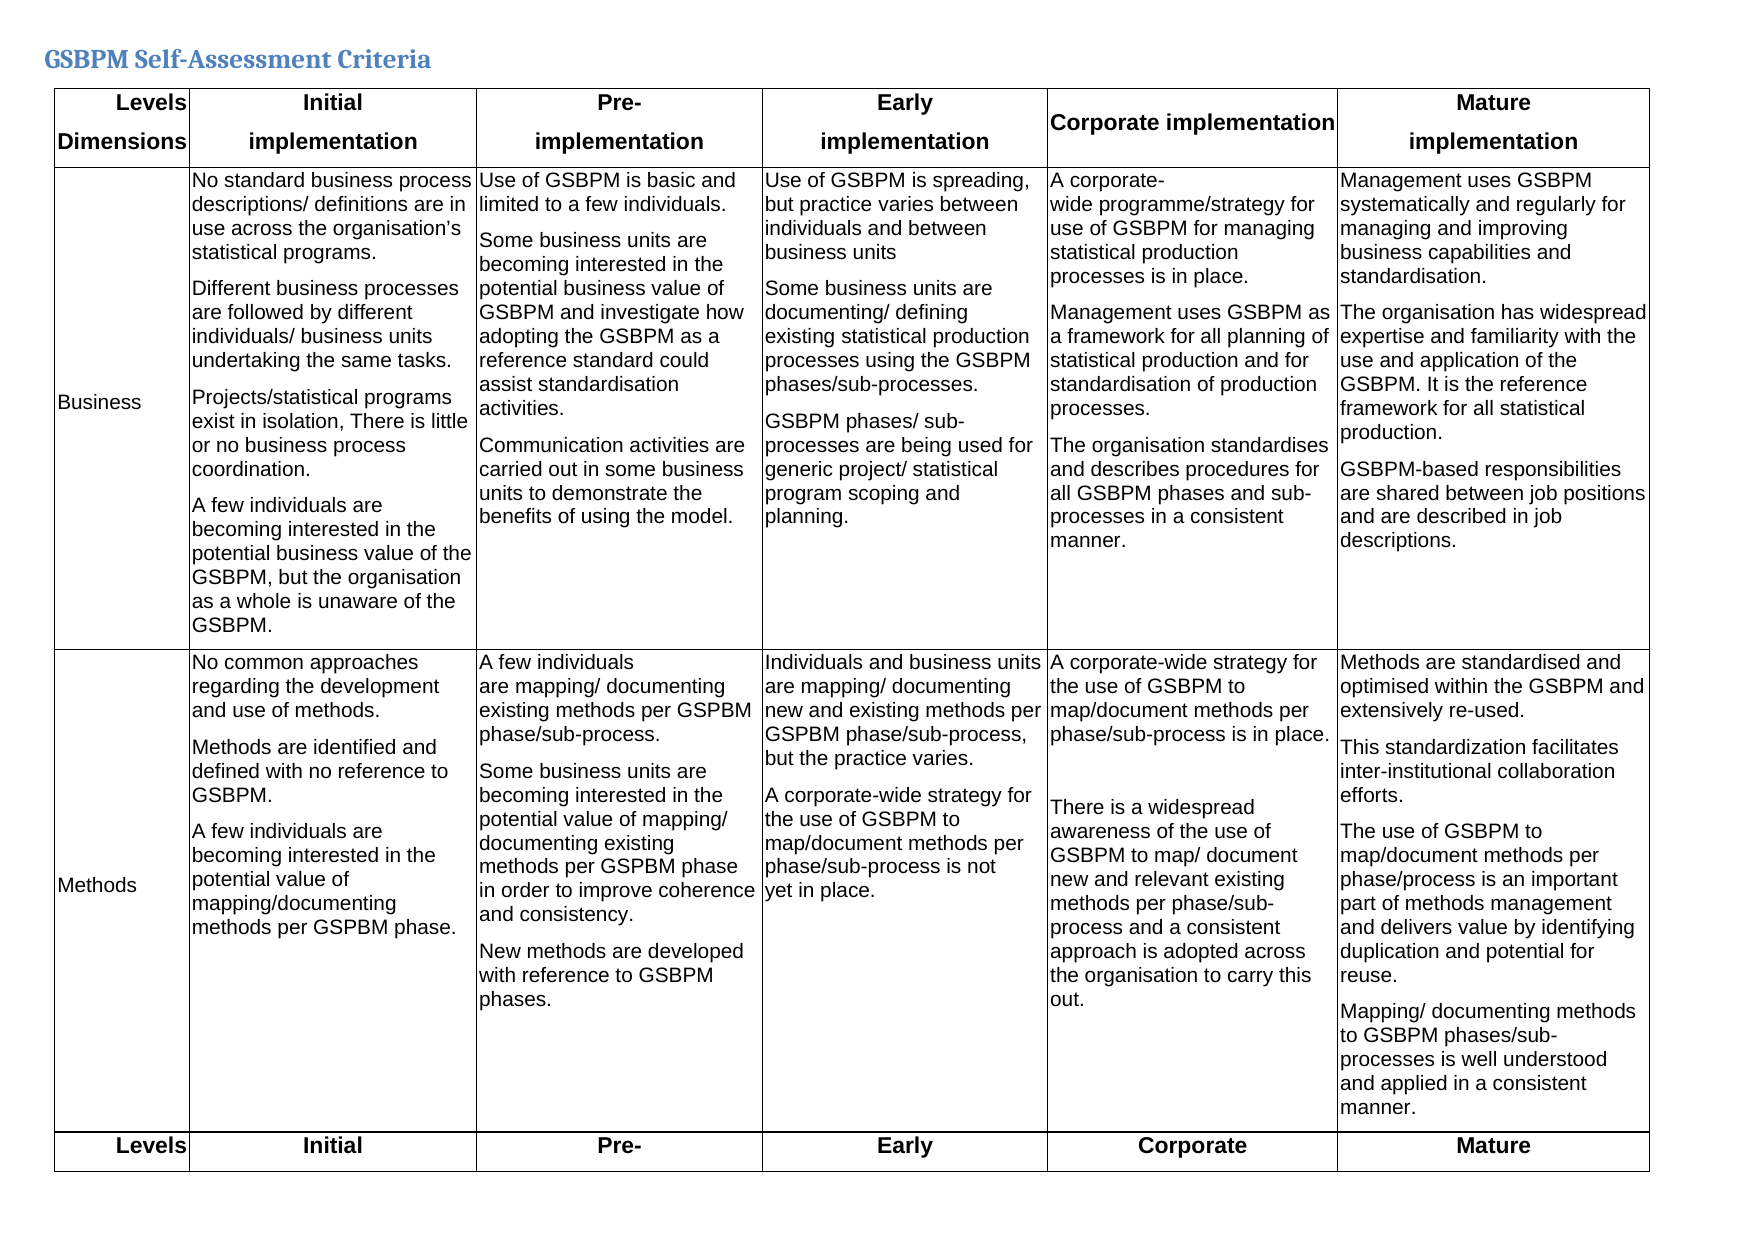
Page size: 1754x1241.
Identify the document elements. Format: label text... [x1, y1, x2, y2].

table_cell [1338, 1133, 1649, 1171]
table_cell A corporate-wide strategy for the use of GSBPM to map/document methods per phase/sub-process is in place. There is a widespread awareness of the use of GSBPM to map/ document new and relevant existing methods per phase/sub-process and a consistent approach is adopted across the organisation to carry this out. [1048, 650, 1337, 1131]
table_cell Levels Dimensions [55, 1133, 189, 1171]
table_header Mature implementation [1338, 89, 1649, 167]
table_cell Management uses GSBPM systematically and regularly for managing and improving business capabilities and standardisation. The organisation has widespread expertise and familiarity with the use and application of the GSBPM. It is the reference framework for all statistical production. GSBPM-based responsibilities are shared between job positions and are described in job descriptions. [1338, 168, 1649, 649]
table_cell Individuals and business units are mapping/ documenting new and existing methods per GSPBM phase/sub-process, but the practice varies. A corporate-wide strategy for the use of GSBPM to map/document methods per phase/sub-process is not yet in place. [763, 650, 1047, 1131]
table_cell Pre- implementation [477, 1133, 762, 1171]
table_cell No common approaches regarding the development and use of methods. Methods are identified and defined with no reference to GSBPM. A few individuals are becoming interested in the potential value of mapping/documenting methods per GSPBM phase. [190, 650, 476, 1131]
table_header Early implementation [763, 89, 1047, 167]
table_cell Business [55, 168, 189, 649]
table_cell A few individuals are mapping/ documenting existing methods per GSPBM phase/sub-process. Some business units are becoming interested in the potential value of mapping/ documenting existing methods per GSPBM phase in order to improve coherence and consistency. New methods are developed with reference to GSBPM phases. [477, 650, 762, 1131]
table_cell A corporate-wide programme/strategy for use of GSBPM for managing statistical production processes is in place. Management uses GSBPM as a framework for all planning of statistical production and for standardisation of production processes. The organisation standardises and describes procedures for all GSBPM phases and sub-processes in a consistent manner. [1048, 168, 1337, 649]
subtitle GSBPM Self-Assessment Criteria [44, 44, 1665, 76]
table_header Corporate implementation [1048, 89, 1337, 167]
table_cell No standard business process descriptions/ definitions are in use across the organisation’s statistical programs. Different business processes are followed by different individuals/ business units undertaking the same tasks. Projects/statistical programs exist in isolation, There is little or no business process coordination. A few individuals are becoming interested in the potential business value of the GSBPM, but the organisation as a whole is unaware of the GSBPM. [190, 168, 476, 649]
table_cell Use of GSBPM is basic and limited to a few individuals. Some business units are becoming interested in the potential business value of GSBPM and investigate how adopting the GSBPM as a reference standard could assist standardisation activities. Communication activities are carried out in some business units to demonstrate the benefits of using the model. [477, 168, 762, 649]
table_cell Methods [55, 650, 189, 1131]
table_cell Methods are standardised and optimised within the GSBPM and extensively re-used. This standardization facilitates inter-institutional collaboration efforts. The use of GSBPM to map/document methods per phase/process is an important part of methods management and delivers value by identifying duplication and potential for reuse. Mapping/ documenting methods to GSBPM phases/sub-processes is well understood and applied in a consistent manner. [1338, 650, 1649, 1131]
table_header Pre- implementation [477, 89, 762, 167]
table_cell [190, 1133, 476, 1171]
table_header Levels Dimensions [55, 89, 189, 167]
table_header Initial implementation [190, 89, 476, 167]
table_cell Use of GSBPM is spreading, but practice varies between individuals and between business units Some business units are documenting/ defining existing statistical production processes using the GSBPM phases/sub-processes. GSBPM phases/ sub-processes are being used for generic project/ statistical program scoping and planning. [763, 168, 1047, 649]
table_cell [1048, 1133, 1337, 1171]
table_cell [763, 1133, 1047, 1171]
